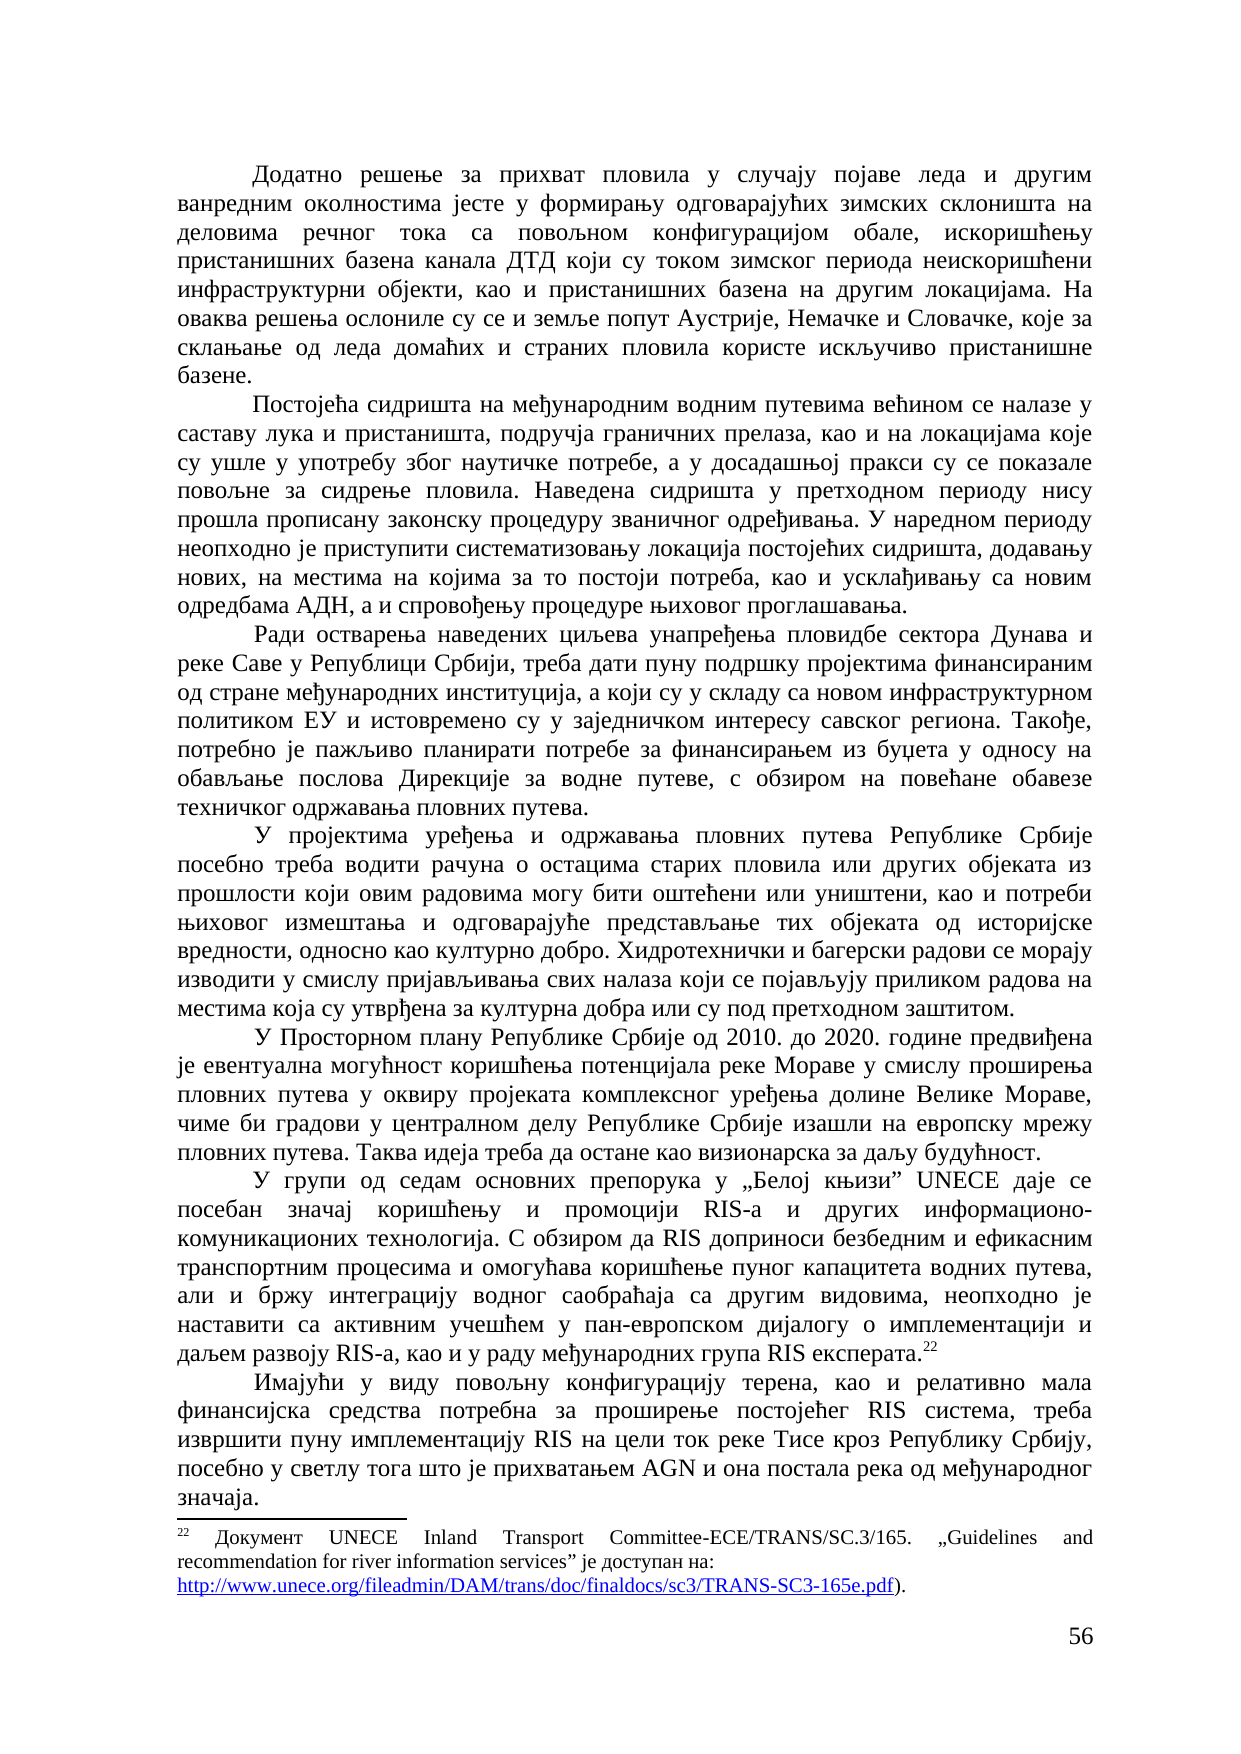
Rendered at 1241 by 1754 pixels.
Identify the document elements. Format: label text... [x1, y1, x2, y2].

text У пројектима уређења и одржавања пловних путева Републике Србије посебно треба водити рачуна о остацима старих пловила или других објеката из прошлости који овим радовима могу бити оштећени или уништени, као и потреби њиховог измештања и одговарајуће представљање тих објеката од историјске вредности, односно као културно добро. Хидротехнички и багерски радови се морају изводити у смислу пријављивања свих налаза који се појављују приликом радова на местима која су утврђена за културна добра или су под претходном заштитом. [177, 821, 1093, 1022]
text У групи од седам основних препорука у „Белој књизи” UNECE даје се посебан значај коришћењу и промоцији RIS-а и других информационо-комуникационих технологија. С обзиром да RIS доприноси безбедним и ефикасним транспортним процесима и омогућава коришћење пуног капацитета водних путева, али и бржу интеграцију водног саобраћаја са другим видовима, неопходно је наставити са активним учешћем у пан-европском дијалогу о имплементацији и даљем развоју RIS-а, као и у раду међународних група RIS експерата. [177, 1166, 1093, 1367]
text Имајући у виду повољну конфигурацију терена, као и релативно мала финансијска средства потребна за проширење постојећег RIS система, треба извршити пуну имплементацију RIS на цели ток реке Тисе кроз Републику Србију, посебно у светлу тога што је прихватањем AGN и она постала река од међународног значаја. [177, 1367, 1093, 1511]
text У Просторном плану Републике Србије од 2010. до 2020. године предвиђена је евентуална могућност коришћења потенцијала реке Мораве у смислу проширења пловних путева у оквиру пројеката комплексног уређења долине Велике Мораве, чиме би градови у централном делу Републике Србије изашли на европску мрежу пловних путева. Таква идеја треба да остане као визионарска за даљу будућност. [177, 1022, 1093, 1166]
text Постојећа сидришта на међународним водним путевима већином се налазе у саставу лука и пристаништа, подручја граничних прелаза, као и на локацијама које су ушле у употребу због наутичке потребе, а у досадашњој пракси су се показале повољне за сидрење пловила. Наведена сидришта у претходном периоду нису прошла прописану законску процедуру званичног одређивања. У наредном периоду неопходно је приступити систематизовању локација постојећих сидришта, додавању нових, на местима на којима за то постоји потреба, као и усклађивању са новим одредбама АДН, а и спровођењу процедуре њиховог проглашавања. [177, 389, 1093, 619]
text Додатно решење за прихват пловила у случају појаве леда и другим ванредним околностима јесте у формирању одговарајућих зимских склоништа на деловима речног тока са повољном конфигурацијом обале, искоришћењу пристанишних базена канала ДТД који су током зимског периода неискоришћени инфраструктурни објекти, као и пристанишних базена на другим локацијама. На оваква решења ослониле су се и земље попут Аустрије, Немачке и Словачке, које за склањање од леда домаћих и стрaних пловила користе искључиво пристанишне базене. [177, 159, 1093, 389]
text Ради остварења наведених циљева унапређења пловидбе сектора Дунава и реке Саве у Републици Србији, треба дати пуну подршку пројектима финансираним од стране међународних институција, а који су у складу са новом инфраструктурном политиком ЕУ и истовремено су у заједничком интересу савског региона. Такође, потребно је пажљиво планирати потребе за финансирањем из буџета у односу на обављање послова Дирекције за водне путеве, с обзиром на повећане обавезе техничког одржавања пловних путева. [177, 619, 1093, 821]
